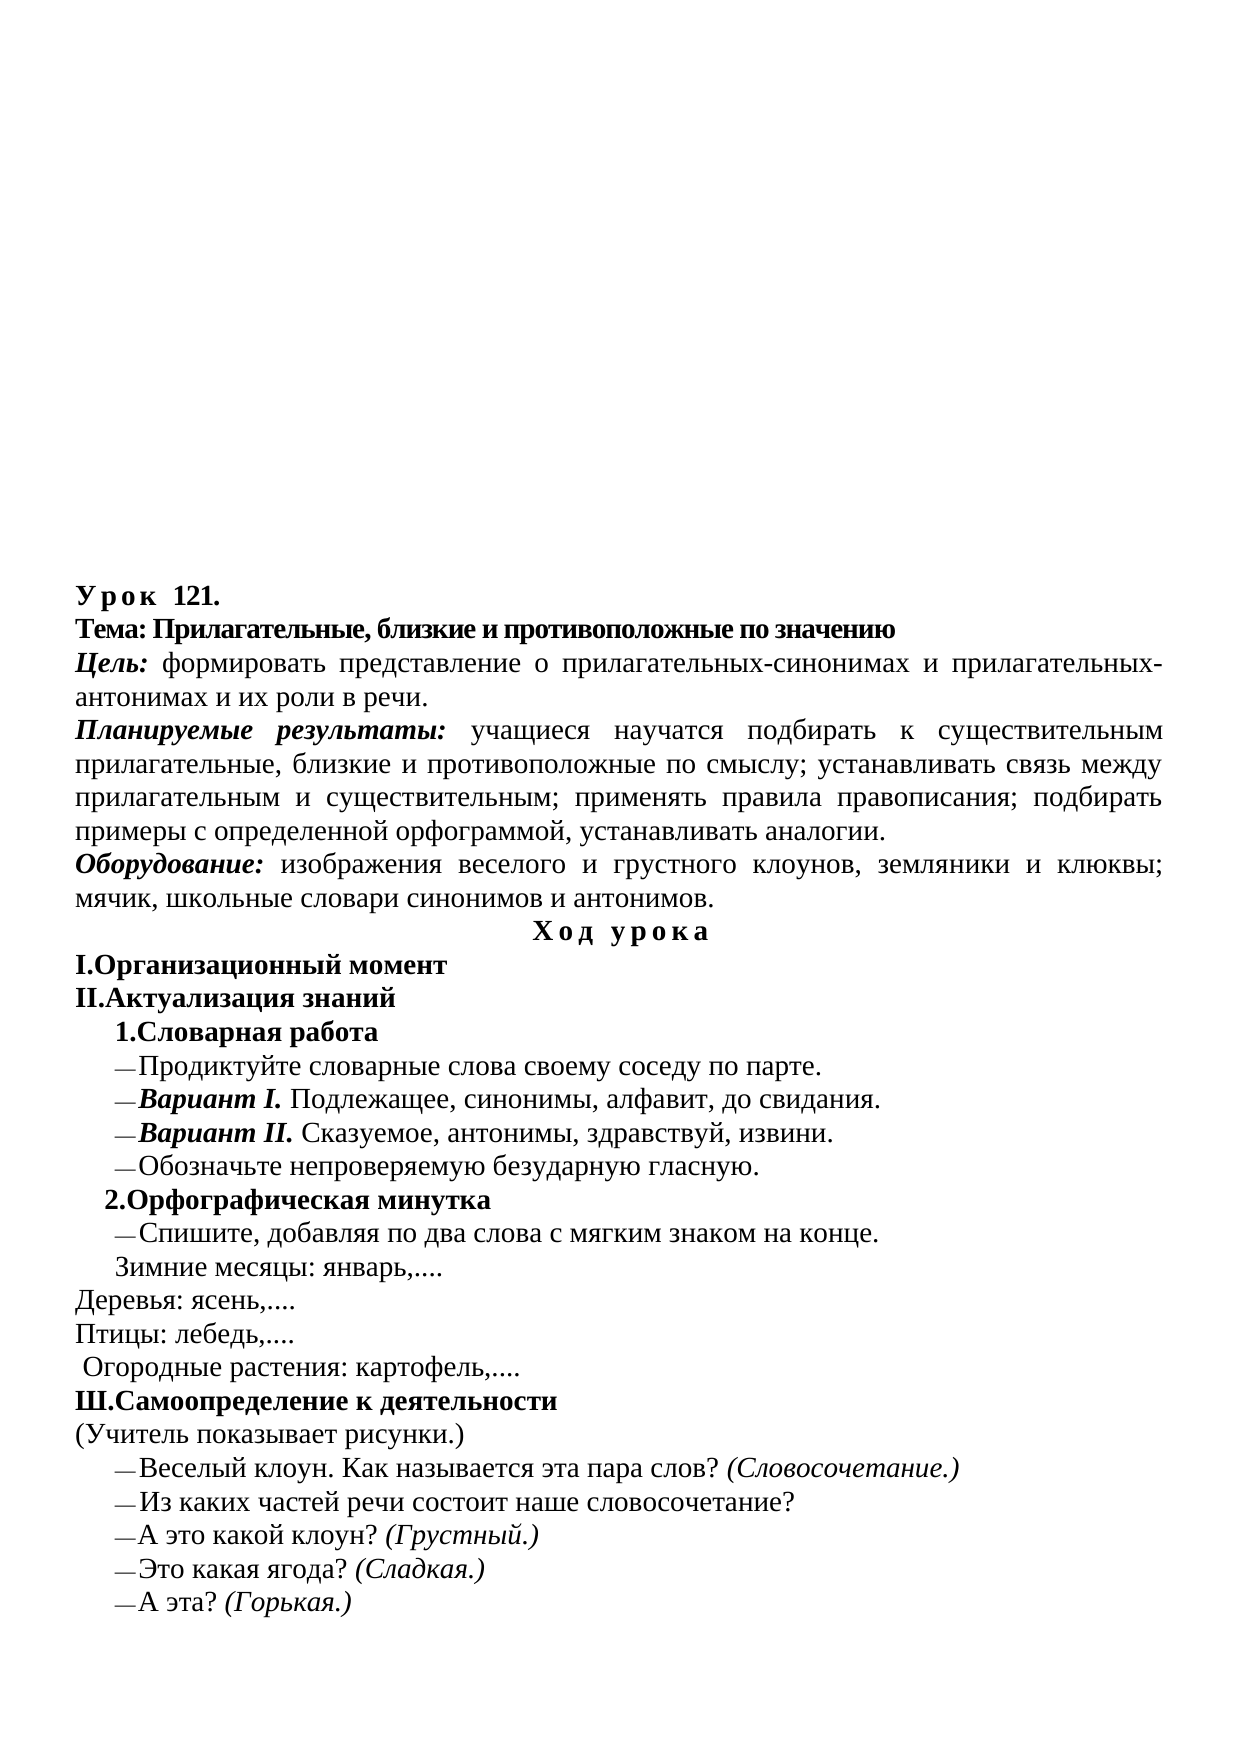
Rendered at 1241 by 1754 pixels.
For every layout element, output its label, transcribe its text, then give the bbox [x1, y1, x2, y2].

list А эта? (Горькая.) [114, 1584, 1165, 1618]
text (Учитель показывает рисунки.) [75, 1417, 1165, 1450]
list Спишите, добавляя по два слова с мягким знаком на конце. [114, 1215, 1163, 1249]
list Обозначьте непроверяемую безударную гласную. [114, 1148, 1165, 1182]
text Птицы: лебедь,.... [75, 1316, 746, 1349]
text II.Актуализация знаний [75, 981, 1165, 1014]
text Урок 121. [75, 578, 1148, 612]
text Огородные растения: картофель,.... [75, 1349, 746, 1383]
list Это какая ягода? (Сладкая.) [114, 1551, 1165, 1584]
text Зимние месяцы: январь,.... [114, 1249, 1163, 1282]
text Деревья: ясень,.... [75, 1282, 746, 1316]
list Вариант II. Сказуемое, антонимы, здравствуй, извини. [114, 1115, 1163, 1148]
list Веселый клоун. Как называется эта пара слов? (Словосочетание.) [114, 1450, 1163, 1484]
list Продиктуйте словарные слова своему соседу по парте. [114, 1048, 1163, 1081]
text 2.Орфографическая минутка [75, 1182, 1165, 1215]
text Оборудование: изображения веселого и грустного клоунов, земляники и клюквы; мячик, школьные словари синонимов и антонимов. [75, 846, 1163, 913]
text Планируемые результаты: учащиеся научатся подбирать к существительным прилагательные, близкие и противоположные по смыслу; устанавливать связь между прилагательным и существительным; применять правила правописания; подбирать примеры с определенной орфограммой, устанавливать аналогии. [75, 712, 1163, 846]
text Ш.Самоопределение к деятельности [75, 1383, 1165, 1417]
list А это какой клоун? (Грустный.) [114, 1517, 1165, 1551]
text 1.Словарная работа [114, 1014, 1165, 1048]
text Ход урока [75, 913, 1165, 947]
list Вариант I. Подлежащее, синонимы, алфавит, до свидания. [114, 1081, 1163, 1115]
text I.Организационный момент [75, 947, 1165, 981]
text Тема: Прилагательные, близкие и противоположные по значению [75, 612, 1148, 645]
list Из каких частей речи состоит наше словосочетание? [114, 1484, 1165, 1517]
text Цель: формировать представление о прилагательных-синонимах и прилагательных-антонимах и их роли в речи. [75, 645, 1163, 712]
